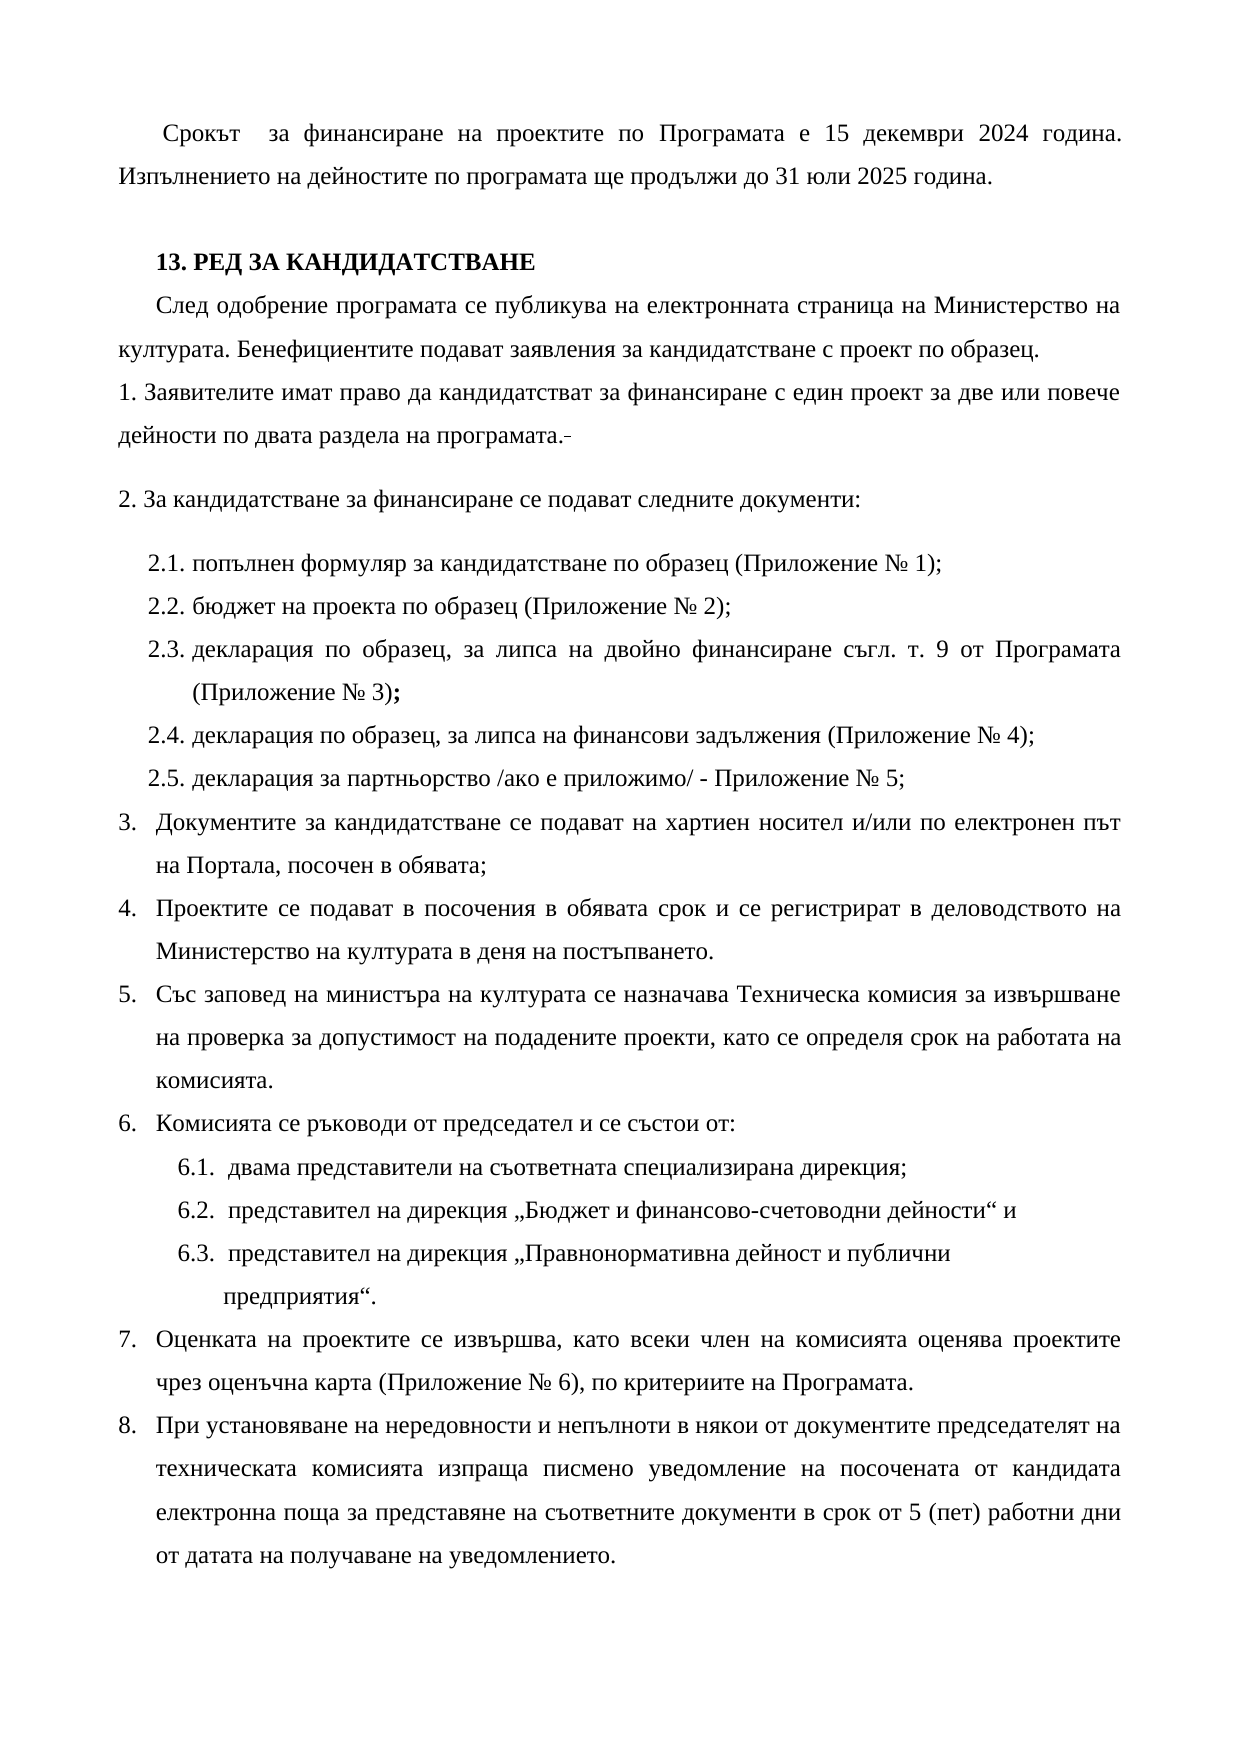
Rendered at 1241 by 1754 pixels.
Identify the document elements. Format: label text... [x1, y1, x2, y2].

text Срокът за финансиране на проектите по Програмата е 15 декември 2024 година. Изпълнението на дейностите по програмата ще продължи до 31 юли 2025 година. [118, 118, 1122, 190]
list Проектите се подават в посочения в обявата срок и се регистрират в деловодството на Министерство на културата в деня на постъпването. [118, 893, 1122, 965]
list декларация по образец, за липса на двойно финансиране съгл. т. 9 от Програмата (Приложение № 3); [148, 634, 1122, 706]
text 2. За кандидатстване за финансиране се подават следните документи: [118, 484, 1122, 513]
list Оценката на проектите се извършва, като всеки член на комисията оценява проектите чрез оценъчна карта (Приложение № 6), по критериите на Програмата. [118, 1324, 1122, 1396]
list При установяване на нередовности и непълноти в някои от документите председателят на техническата комисията изпраща писмено уведомление на посочената от кандидата електронна поща за представяне на съответните документи в срок от 5 (пет) работни дни от датата на получаване на уведомлението. [118, 1410, 1122, 1568]
list представител на дирекция „Бюджет и финансово-счетоводни дейности“ и [177, 1195, 1122, 1223]
list двама представители на съответната специализирана дирекция; [177, 1152, 1122, 1180]
list Комисията се ръководи от председател и се състои от: [118, 1108, 1122, 1137]
list попълнен формуляр за кандидатстване по образец (Приложение № 1); [148, 548, 1122, 577]
text 1. Заявителите имат право да кандидатстват за финансиране с един проект за две или повече дейности по двата раздела на програмата. [118, 377, 1122, 449]
list РЕД ЗА КАНДИДАТСТВАНЕ [156, 247, 1122, 276]
list Документите за кандидатстване се подават на хартиен носител и/или по електронен път на Портала, посочен в обявата; [118, 807, 1122, 878]
list декларация за партньорство /ако е приложимо/ - Приложение № 5; [148, 763, 1122, 792]
list Със заповед на министъра на културата се назначава Техническа комисия за извършване на проверка за допустимост на подадените проекти, като се определя срок на работата на комисията. [118, 979, 1122, 1094]
list бюджет на проекта по образец (Приложение № 2); [148, 591, 1122, 620]
text След одобрение програмата се публикува на електронната страница на Министерство на културата. Бенефициентите подават заявления за кандидатстване с проект по образец. [118, 291, 1122, 362]
text предприятия“. [118, 1281, 1122, 1310]
list декларация по образец, за липса на финансови задължения (Приложение № 4); [148, 720, 1122, 749]
list представител на дирекция „Правнонормативна дейност и публични [177, 1238, 1122, 1267]
